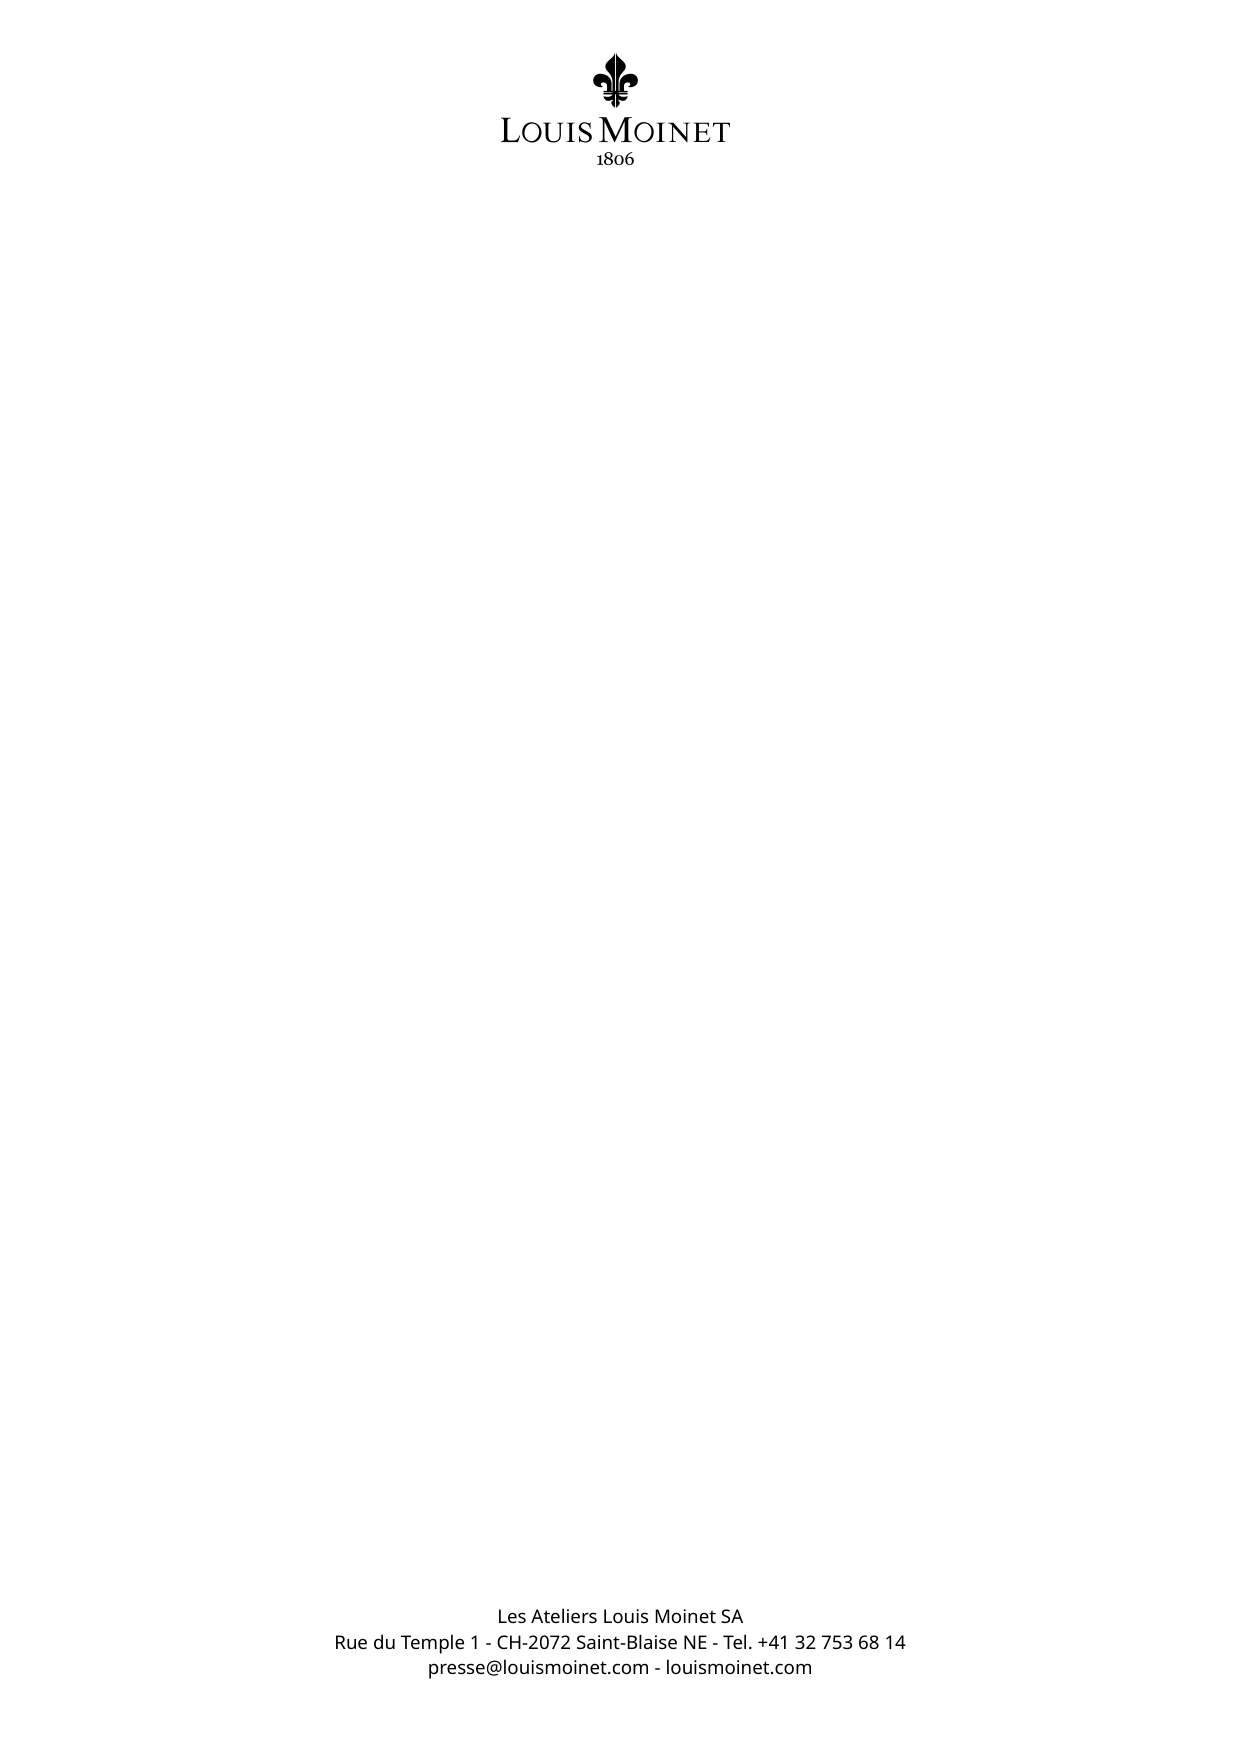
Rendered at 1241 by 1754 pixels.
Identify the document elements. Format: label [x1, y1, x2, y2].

picture [500, 52, 730, 166]
